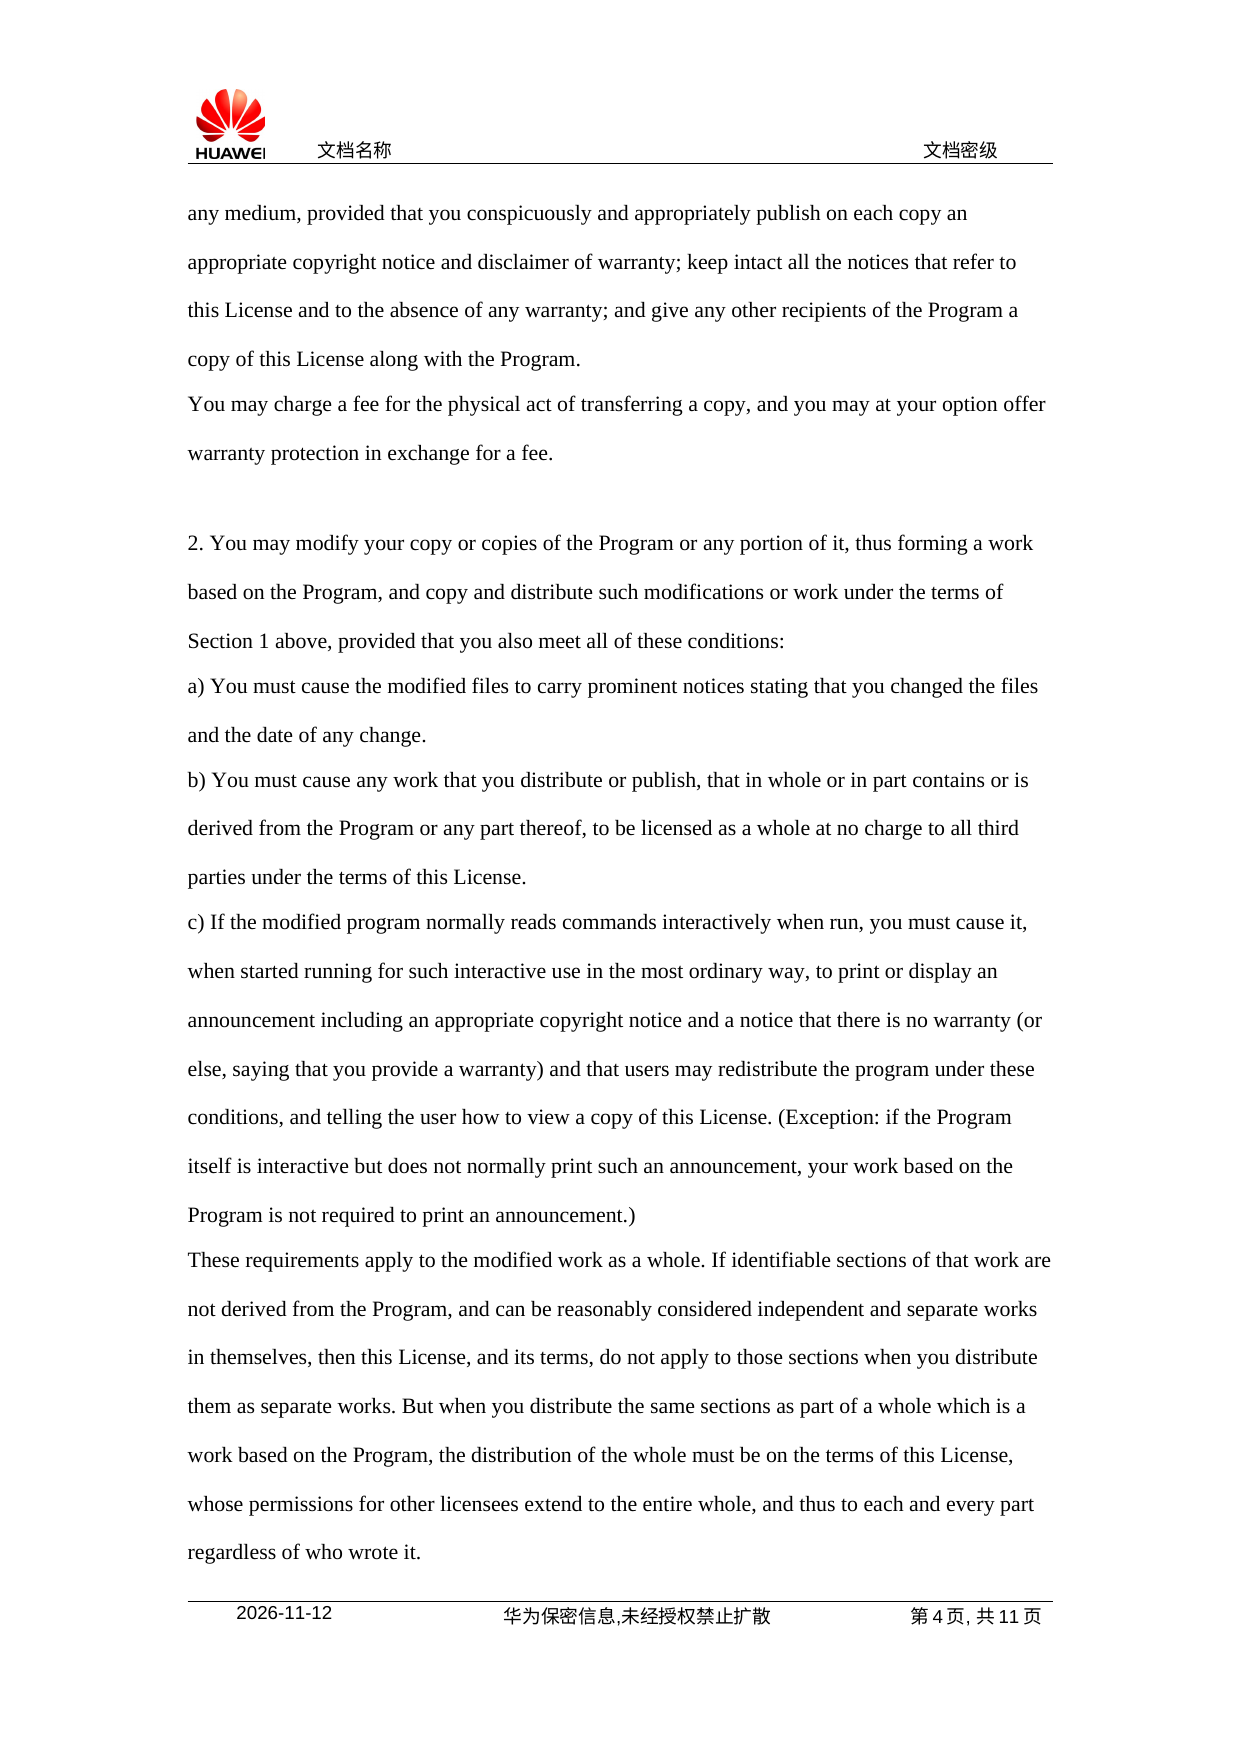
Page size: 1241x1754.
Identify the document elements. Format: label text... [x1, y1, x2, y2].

text c) If the modified program normally reads commands interactively when run, you must cause it, when started running for such interactive use in the most ordinary way, to print or display an announcement including an appropriate copyright notice and a notice that there is no warranty (or else, saying that you provide a warranty) and that users may redistribute the program under these conditions, and telling the user how to view a copy of this License. (Exception: if the Program itself is interactive but does not normally print such an announcement, your work based on the Program is not required to print an announcement.) [187, 906, 1053, 1231]
text a) You must cause the modified files to carry prominent notices stating that you changed the files and the date of any change. [187, 669, 1053, 750]
text These requirements apply to the modified work as a whole. If identifiable sections of that work are not derived from the Program, and can be reasonably considered independent and separate works in themselves, then this License, and its terms, do not apply to those sections when you distribute them as separate works. But when you distribute the same sections as part of a whole which is a work based on the Program, the distribution of the whole must be on the terms of this License, whose permissions for other licensees extend to the entire whole, and thus to each and every part regardless of who wrote it. [187, 1243, 1053, 1568]
text b) You must cause any work that you distribute or publish, that in whole or in part contains or is derived from the Program or any part thereof, to be licensed as a whole at no charge to all third parties under the terms of this License. [187, 763, 1053, 893]
text 2. You may modify your copy or copies of the Program or any portion of it, thus forming a work based on the Program, and copy and distribute such modifications or work under the terms of Section 1 above, provided that you also meet all of these conditions: [187, 527, 1053, 657]
text You may charge a fee for the physical act of transferring a copy, and you may at your option offer warranty protection in exchange for a fee. [187, 388, 1053, 469]
picture [196, 89, 265, 159]
